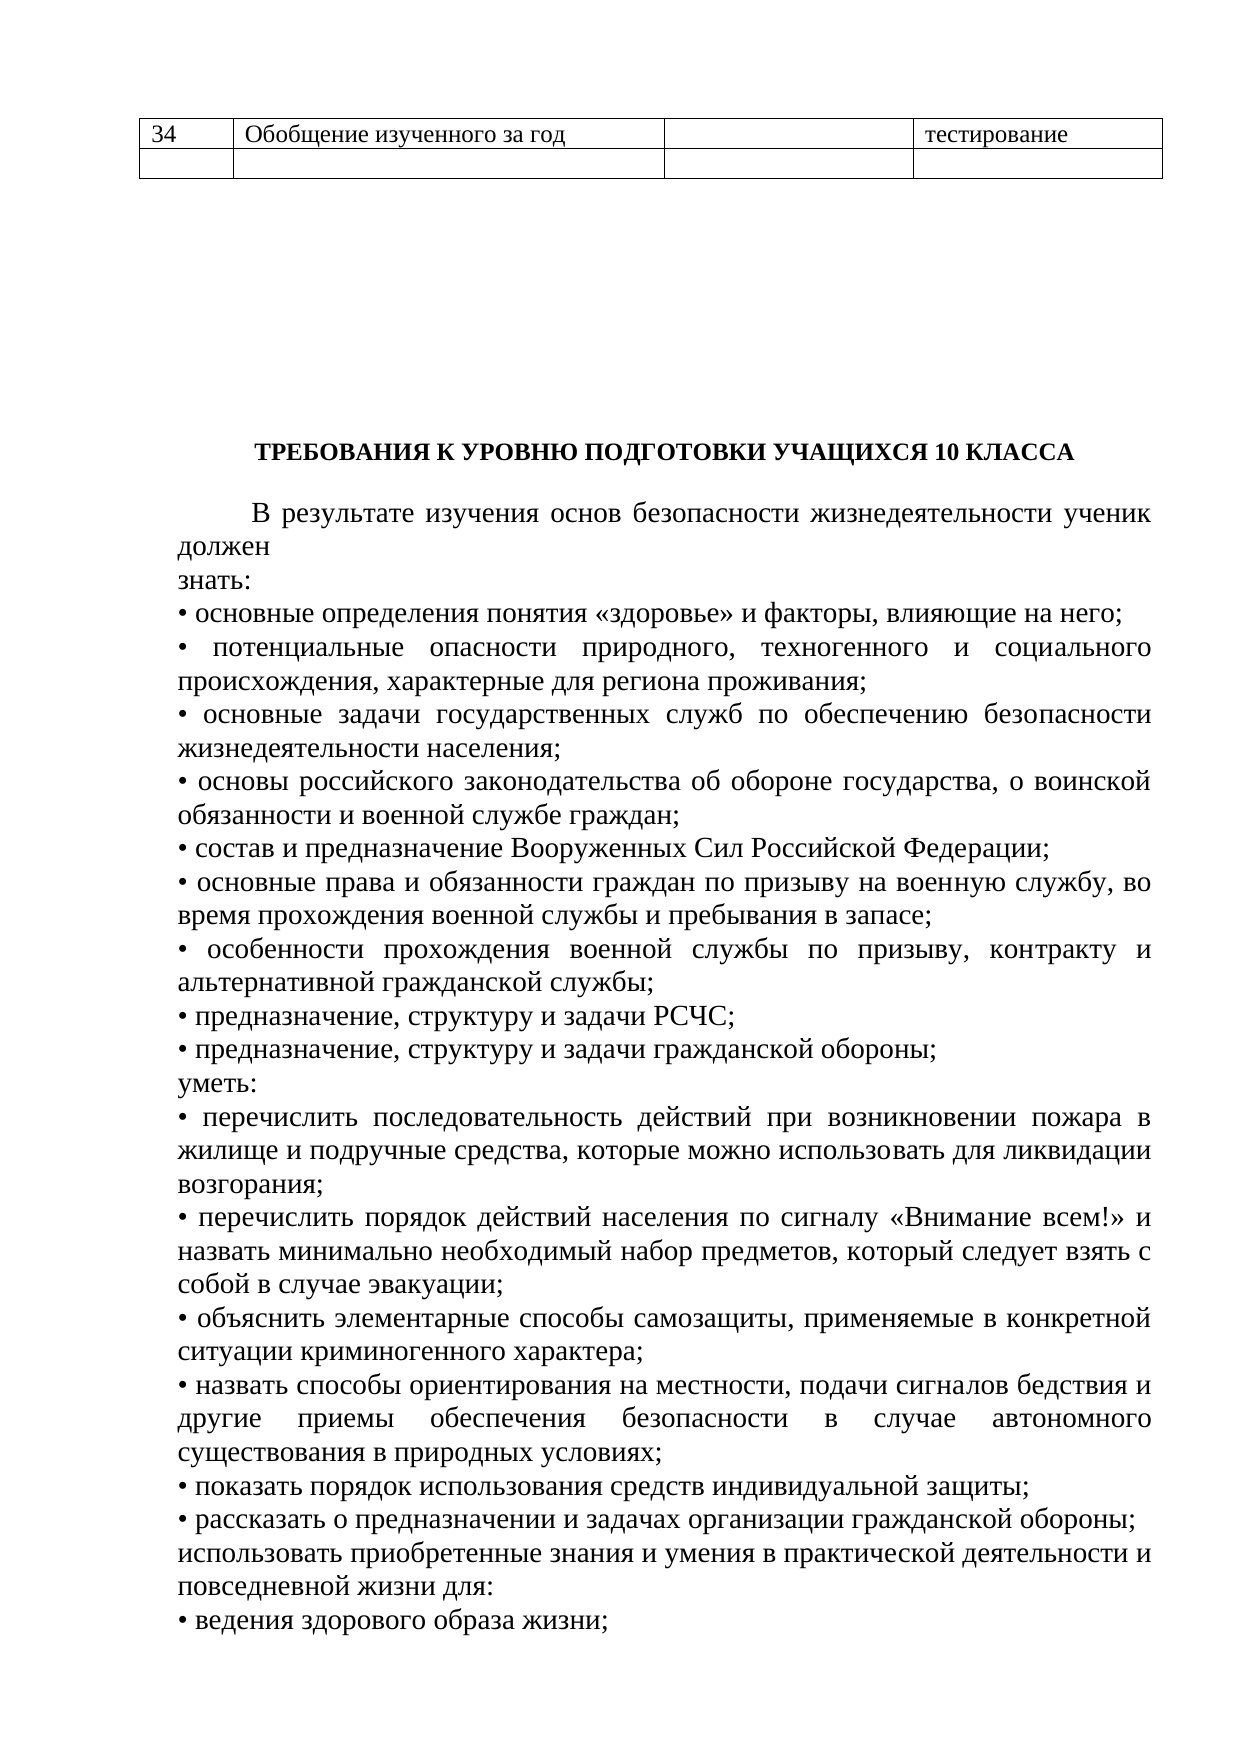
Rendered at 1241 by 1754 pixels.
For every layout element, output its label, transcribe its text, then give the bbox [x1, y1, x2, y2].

text • рассказать о предназначении и задачах организации гражданской обороны; [177, 1501, 1152, 1535]
text • основы российского законодательства об обороне государства, о воинской обязанности и военной службе граждан; [177, 763, 1152, 830]
table_cell [665, 149, 913, 178]
table_cell [914, 149, 1162, 178]
text • назвать способы ориентирования на местности, подачи сигналов бедствия и другие приемы обеспечения безопасности в случае автономного существования в природных условиях; [177, 1367, 1152, 1468]
table_cell [234, 149, 664, 178]
text • перечислить порядок действий населения по сигналу «Внимание всем!» и назвать минимально необходимый набор предметов, который следует взять с собой в случае эвакуации; [177, 1199, 1152, 1300]
text • основные определения понятия «здоровье» и факторы, влияющие на него; [177, 596, 1152, 629]
text • состав и предназначение Вооруженных Сил Российской Федерации; [177, 830, 1152, 864]
text • объяснить элементарные способы самозащиты, применяемые в конкретной ситуации криминогенного характера; [177, 1300, 1152, 1367]
table_cell [140, 149, 233, 178]
text • ведения здорового образа жизни; [177, 1602, 1152, 1635]
text • перечислить последовательность действий при возникновении пожара в жилище и подручные средства, которые можно использовать для ликвидации возгорания; [177, 1099, 1152, 1199]
text знать: [177, 562, 1152, 596]
text использовать приобретенные знания и умения в практической деятельности и повседневной жизни для: [177, 1535, 1152, 1602]
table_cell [914, 119, 1162, 148]
table_cell 29 30 31 32 33 34 [140, 119, 233, 148]
text • предназначение, структуру и задачи РСЧС; [177, 998, 1152, 1032]
text уметь: [177, 1065, 1152, 1099]
text В результате изучения основ безопасности жизнедеятельности ученик должен [177, 495, 1152, 562]
table_cell [665, 119, 913, 148]
text • показать порядок использования средств индивидуальной защиты; [177, 1468, 1152, 1501]
text • основные задачи государственных служб по обеспечению безопасности жизнедеятельности населения; [177, 696, 1152, 763]
text • основные права и обязанности граждан по призыву на военную службу, во время прохождения военной службы и пребывания в запасе; [177, 864, 1152, 931]
text Требования к уровню подготовки УЧАЩИХСЯ 10 класса [177, 437, 1152, 466]
text • особенности прохождения военной службы по призыву, контракту и альтернативной гражданской службы; [177, 931, 1152, 998]
text • предназначение, структуру и задачи гражданской обороны; [177, 1032, 1152, 1065]
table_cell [234, 119, 664, 148]
text • потенциальные опасности природного, техногенного и социального происхождения, характерные для региона проживания; [177, 629, 1152, 696]
